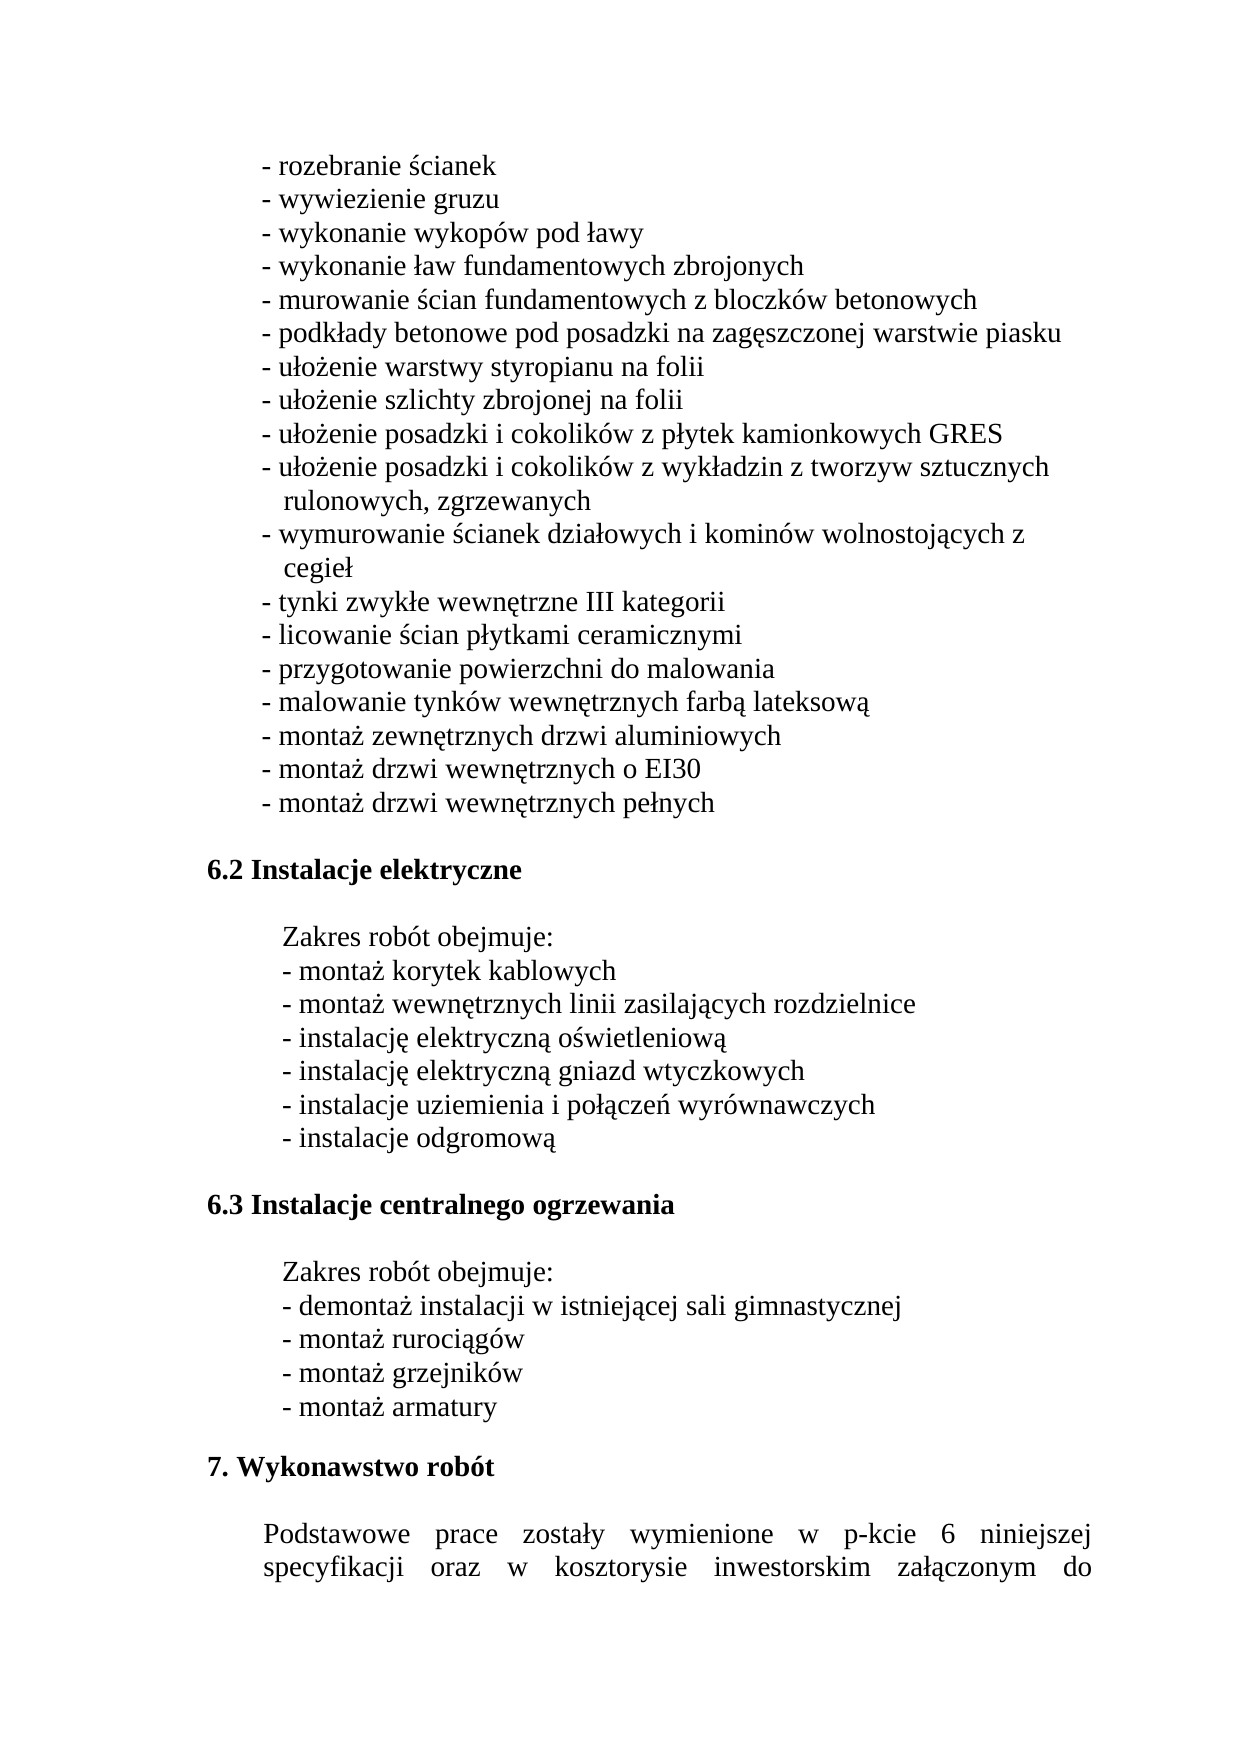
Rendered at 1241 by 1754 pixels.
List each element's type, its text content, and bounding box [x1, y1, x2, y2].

text - montaż rurociągów [282, 1322, 1092, 1355]
text - malowanie tynków wewnętrznych farbą lateksową [261, 684, 1092, 718]
text - wykonanie wykopów pod ławy [261, 215, 1092, 248]
text - wywiezienie gruzu [261, 181, 1092, 215]
text - wykonanie ław fundamentowych zbrojonych [261, 248, 1092, 282]
text - tynki zwykłe wewnętrzne III kategorii [261, 584, 1092, 617]
text - montaż korytek kablowych [282, 953, 1092, 986]
text - demontaż instalacji w istniejącej sali gimnastycznej [282, 1288, 1092, 1322]
text - montaż armatury [282, 1389, 1092, 1422]
text Zakres robót obejmuje: [282, 1254, 1092, 1288]
text - montaż wewnętrznych linii zasilających rozdzielnice [282, 986, 1092, 1020]
text 6.2 Instalacje elektryczne [207, 852, 1092, 886]
text cegieł [261, 550, 1092, 584]
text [263, 1516, 1092, 1583]
text - ułożenie posadzki i cokolików z wykładzin z tworzyw sztucznych [261, 449, 1092, 483]
text - montaż drzwi wewnętrznych pełnych [261, 785, 1092, 818]
text - ułożenie szlichty zbrojonej na folii [261, 382, 1092, 416]
text - podkłady betonowe pod posadzki na zagęszczonej warstwie piasku [261, 315, 1092, 349]
text - murowanie ścian fundamentowych z bloczków betonowych [261, 282, 1092, 315]
text - montaż grzejników [282, 1355, 1092, 1389]
text 7. Wykonawstwo robót [207, 1449, 1092, 1482]
text - przygotowanie powierzchni do malowania [261, 651, 1092, 684]
text rulonowych, zgrzewanych [261, 483, 1092, 517]
text - rozebranie ścianek [261, 148, 1092, 181]
text - instalację elektryczną gniazd wtyczkowych [282, 1053, 1092, 1087]
text - montaż drzwi wewnętrznych o EI30 [261, 751, 1092, 785]
text - licowanie ścian płytkami ceramicznymi [261, 617, 1092, 651]
text Zakres robót obejmuje: [282, 919, 1092, 953]
text 6.3 Instalacje centralnego ogrzewania [207, 1187, 1092, 1221]
text - ułożenie posadzki i cokolików z płytek kamionkowych GRES [261, 416, 1092, 449]
text - instalacje odgromową [282, 1120, 1092, 1154]
text - instalację elektryczną oświetleniową [282, 1020, 1092, 1053]
text - ułożenie warstwy styropianu na folii [261, 349, 1092, 382]
text - montaż zewnętrznych drzwi aluminiowych [261, 718, 1092, 751]
text - wymurowanie ścianek działowych i kominów wolnostojących z [261, 517, 1092, 550]
text - instalacje uziemienia i połączeń wyrównawczych [282, 1087, 1092, 1120]
